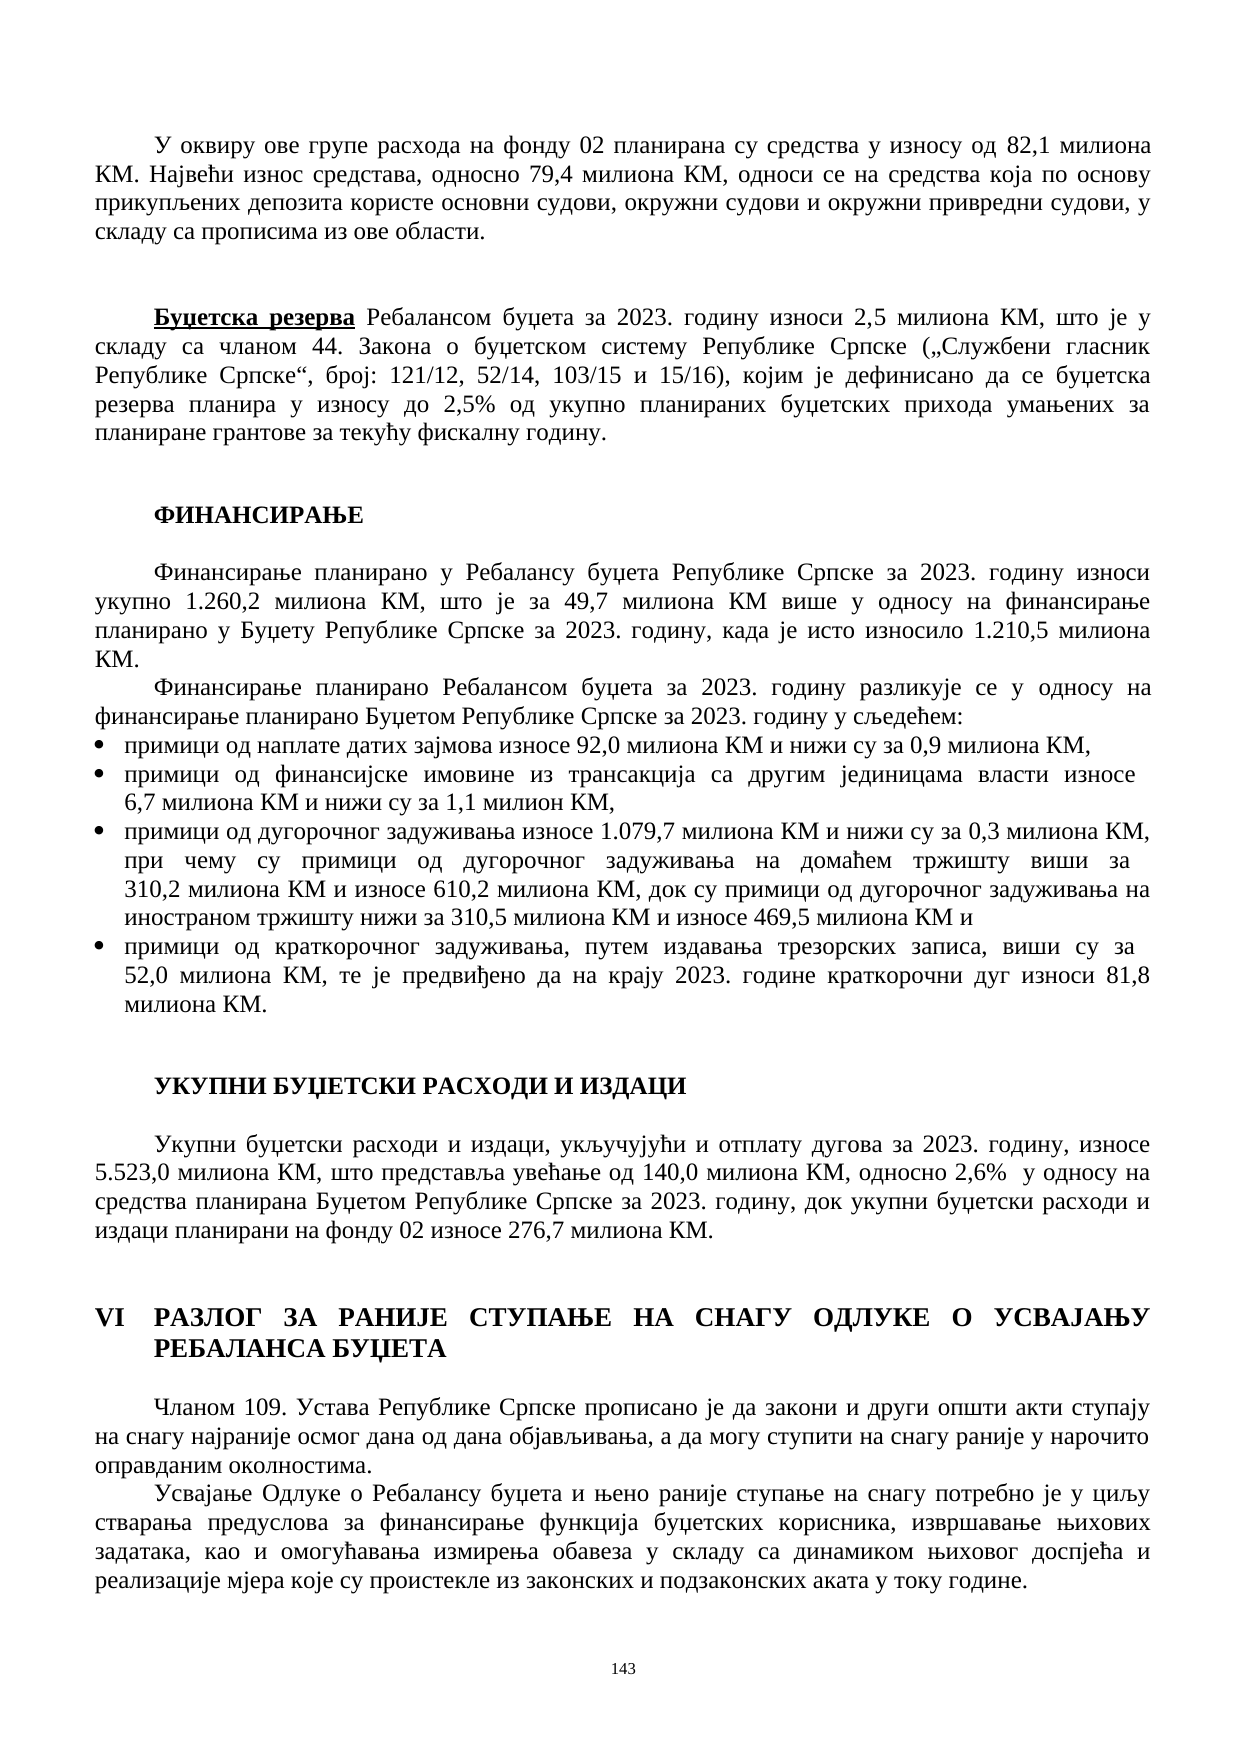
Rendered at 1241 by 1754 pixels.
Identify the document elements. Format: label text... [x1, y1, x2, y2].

text У оквиру ове групе расхода на фонду 02 планирана су средства у износу од 82,1 милиона КМ. Највећи износ средстава, односно 79,4 милиона КМ, односи се на средства која по основу прикупљених депозита користе основни судови, окружни судови и окружни привредни судови, у складу са прописима из ове области. [94, 130, 1152, 245]
text Чланом 109. Устава Републике Српске прописано је да закони и други општи акти ступају на снагу најраније осмог дана од дана објављивања, а да могу ступити на снагу раније у нарочито оправданим околностима. [94, 1392, 1152, 1478]
text УКУПНИ БУЏЕТСКИ РАСХОДИ И ИЗДАЦИ [153, 1071, 1152, 1100]
text Финансирање планирано у Ребалансу буџета Републике Српске за 2023. годину износи укупно 1.260,2 милиона КМ, што је за 49,7 милиона КМ више у односу на финансирање планирано у Буџету Републике Српске за 2023. годину, када је исто износило 1.210,5 милиона КМ. [94, 557, 1152, 672]
text Буџетска резерва Ребалансом буџета за 2023. годину износи 2,5 милиона КМ, што је у складу са чланом 44. Закона о буџетском систему Републике Српске („Службени гласник Републике Српске“, број: 121/12, 52/14, 103/15 и 15/16), којим је дефинисано да се буџетска резерва планира у износу до 2,5% од укупно планираних буџетских прихода умањених за планиране грантове за текућу фискалну годину. [94, 302, 1152, 446]
list примици од краткорочног задуживања, путем издавања трезорских записа, виши су за 52,0 милиона КМ, те је предвиђено да на крају 2023. године краткорочни дуг износи 81,8 милиона КМ. [94, 931, 1152, 1017]
text Укупни буџетски расходи и издаци, укључујући и отплату дугова за 2023. годину, износе 5.523,0 милиона КМ, што представља увећање од 140,0 милиона КМ, односно 2,6% у односу на средства планирана Буџетом Републике Српске за 2023. годину, док укупни буџетски расходи и издаци планирани на фонду 02 износе 276,7 милиона КМ. [94, 1129, 1152, 1244]
text ФИНАНСИРАЊЕ [94, 500, 1152, 529]
text Усвајање Одлуке о Ребалансу буџета и њено раније ступање на снагу потребно је у циљу стварања предуслова за финансирање функција буџетских корисника, извршавање њихових задатака, као и омогућавања измирења обавеза у складу са динамиком њиховог доспјећа и реализацијe мјера које су проистекле из законских и подзаконских аката у току године. [94, 1478, 1152, 1593]
list примици од дугорочног задуживања износе 1.079,7 милиона КМ и нижи су за 0,3 милиона КМ, при чему су примици од дугорочног задуживања на домаћем тржишту виши за 310,2 милиона КМ и износе 610,2 милиона КМ, док су примици од дугорочног задуживања на иностраном тржишту нижи за 310,5 милиона КМ и износе 469,5 милиона КМ и [94, 816, 1152, 931]
list примици од финансијске имовине из трансакција са другим јединицама власти износе 6,7 милиона КМ и нижи су за 1,1 милион КМ, [94, 759, 1152, 816]
text VI РАЗЛОГ ЗА РАНИЈЕ СТУПАЊЕ НА СНАГУ ОДЛУКЕ О УСВАЈАЊУ РЕБАЛАНСА БУЏЕТА [94, 1301, 1152, 1363]
list примици од наплате датих зајмова износе 92,0 милиона КМ и нижи су за 0,9 милиона КМ, [94, 730, 1152, 759]
text Финансирање планирано Ребалансом буџета за 2023. годину разликује се у односу на финансирање планирано Буџетом Републике Српске за 2023. годину у сљедећем: [94, 672, 1152, 730]
